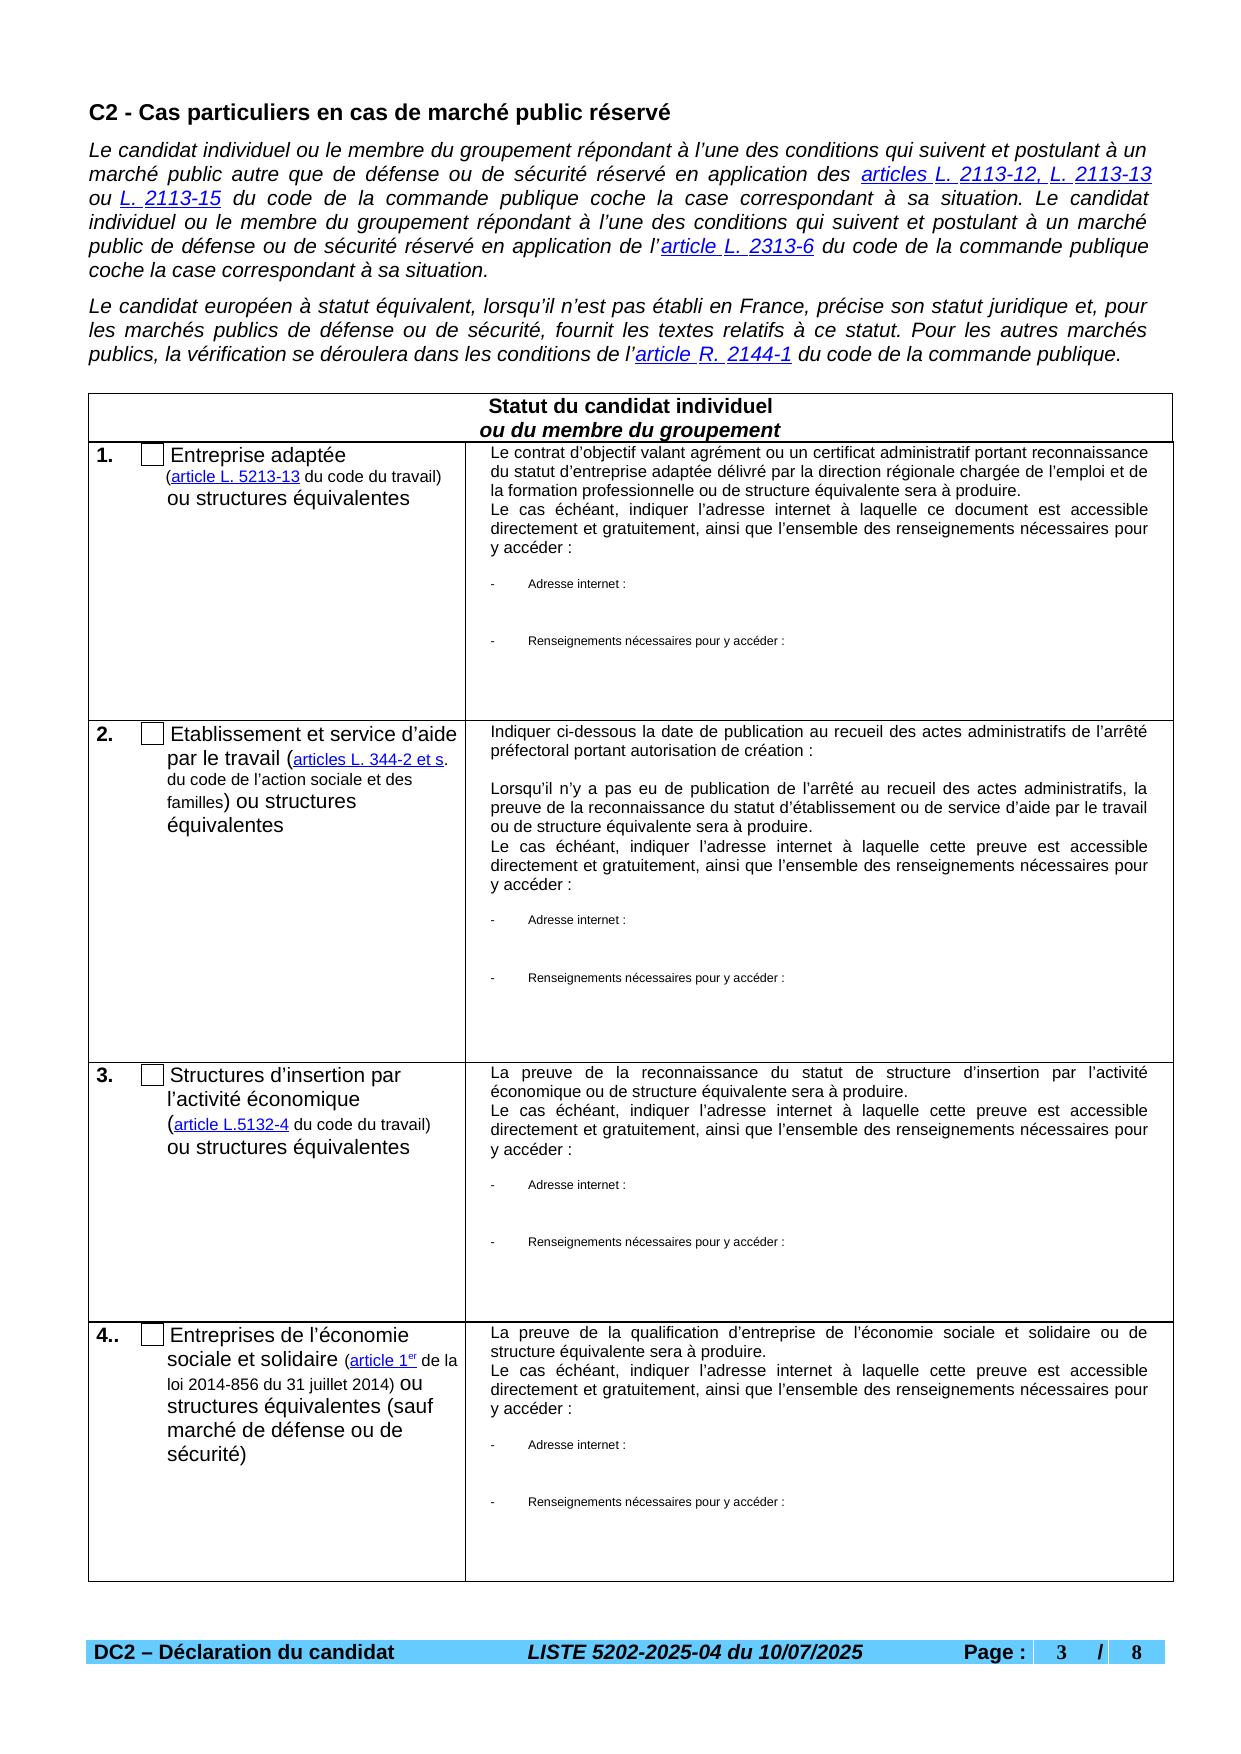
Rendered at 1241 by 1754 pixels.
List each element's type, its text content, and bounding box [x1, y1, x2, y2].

table_cell La preuve de la qualification d’entreprise de l’économie sociale et solidaire ou de structure équivalente sera à produire. Le cas échéant, indiquer l’adresse internet à laquelle cette preuve est accessible directement et gratuitement, ainsi que l’ensemble des renseignements nécessaires pour y accéder : Adresse internet : Renseignements nécessaires pour y accéder : [466, 1323, 1173, 1581]
table_cell 1. Entreprise adaptée (article L. 5213-13 du code du travail) ou structures équivalentes [89, 443, 465, 720]
text C2 - Cas particuliers en cas de marché public réservé [89, 99, 1152, 125]
table_cell Le contrat d’objectif valant agrément ou un certificat administratif portant reconnaissance du statut d’entreprise adaptée délivré par la direction régionale chargée de l’emploi et de la formation professionnelle ou de structure équivalente sera à produire. Le cas échéant, indiquer l’adresse internet à laquelle ce document est accessible directement et gratuitement, ainsi que l’ensemble des renseignements nécessaires pour y accéder : Adresse internet : Renseignements nécessaires pour y accéder : [466, 443, 1173, 720]
table_cell La preuve de la reconnaissance du statut de structure d’insertion par l’activité économique ou de structure équivalente sera à produire. Le cas échéant, indiquer l’adresse internet à laquelle cette preuve est accessible directement et gratuitement, ainsi que l’ensemble des renseignements nécessaires pour y accéder : Adresse internet : Renseignements nécessaires pour y accéder : [466, 1063, 1173, 1321]
table_header Statut du candidat individuel ou du membre du groupement [89, 394, 1172, 441]
table_cell Indiquer ci-dessous la date de publication au recueil des actes administratifs de l’arrêté préfectoral portant autorisation de création : Lorsqu’il n’y a pas eu de publication de l’arrêté au recueil des actes administratifs, la preuve de la reconnaissance du statut d’établissement ou de service d’aide par le travail ou de structure équivalente sera à produire. Le cas échéant, indiquer l’adresse internet à laquelle cette preuve est accessible directement et gratuitement, ainsi que l’ensemble des renseignements nécessaires pour y accéder : Adresse internet : Renseignements nécessaires pour y accéder : [466, 721, 1173, 1062]
table_cell 2. Etablissement et service d’aide par le travail (articles L. 344-2 et s. du code de l’action sociale et des familles) ou structures équivalentes [89, 721, 465, 1062]
text Le candidat européen à statut équivalent, lorsqu’il n’est pas établi en France, précise son statut juridique et, pour les marchés publics de défense ou de sécurité, fournit les textes relatifs à ce statut. Pour les autres marchés publics, la vérification se déroulera dans les conditions de l’article R. 2144-1 du code de la commande publique. [89, 294, 1152, 366]
table_cell 3. Structures d’insertion par l’activité économique (article L.5132-4 du code du travail) ou structures équivalentes [89, 1063, 465, 1321]
table_cell 4.. Entreprises de l’économie sociale et solidaire (article 1er de la loi 2014-856 du 31 juillet 2014) ou structures équivalentes (sauf marché de défense ou de sécurité) [89, 1323, 465, 1581]
text Le candidat individuel ou le membre du groupement répondant à l’une des conditions qui suivent et postulant à un marché public autre que de défense ou de sécurité réservé en application des articles L. 2113-12, L. 2113-13 ou L. 2113-15 du code de la commande publique coche la case correspondant à sa situation. Le candidat individuel ou le membre du groupement répondant à l’une des conditions qui suivent et postulant à un marché public de défense ou de sécurité réservé en application de l’article L. 2313-6 du code de la commande publique coche la case correspondant à sa situation. [89, 138, 1152, 282]
